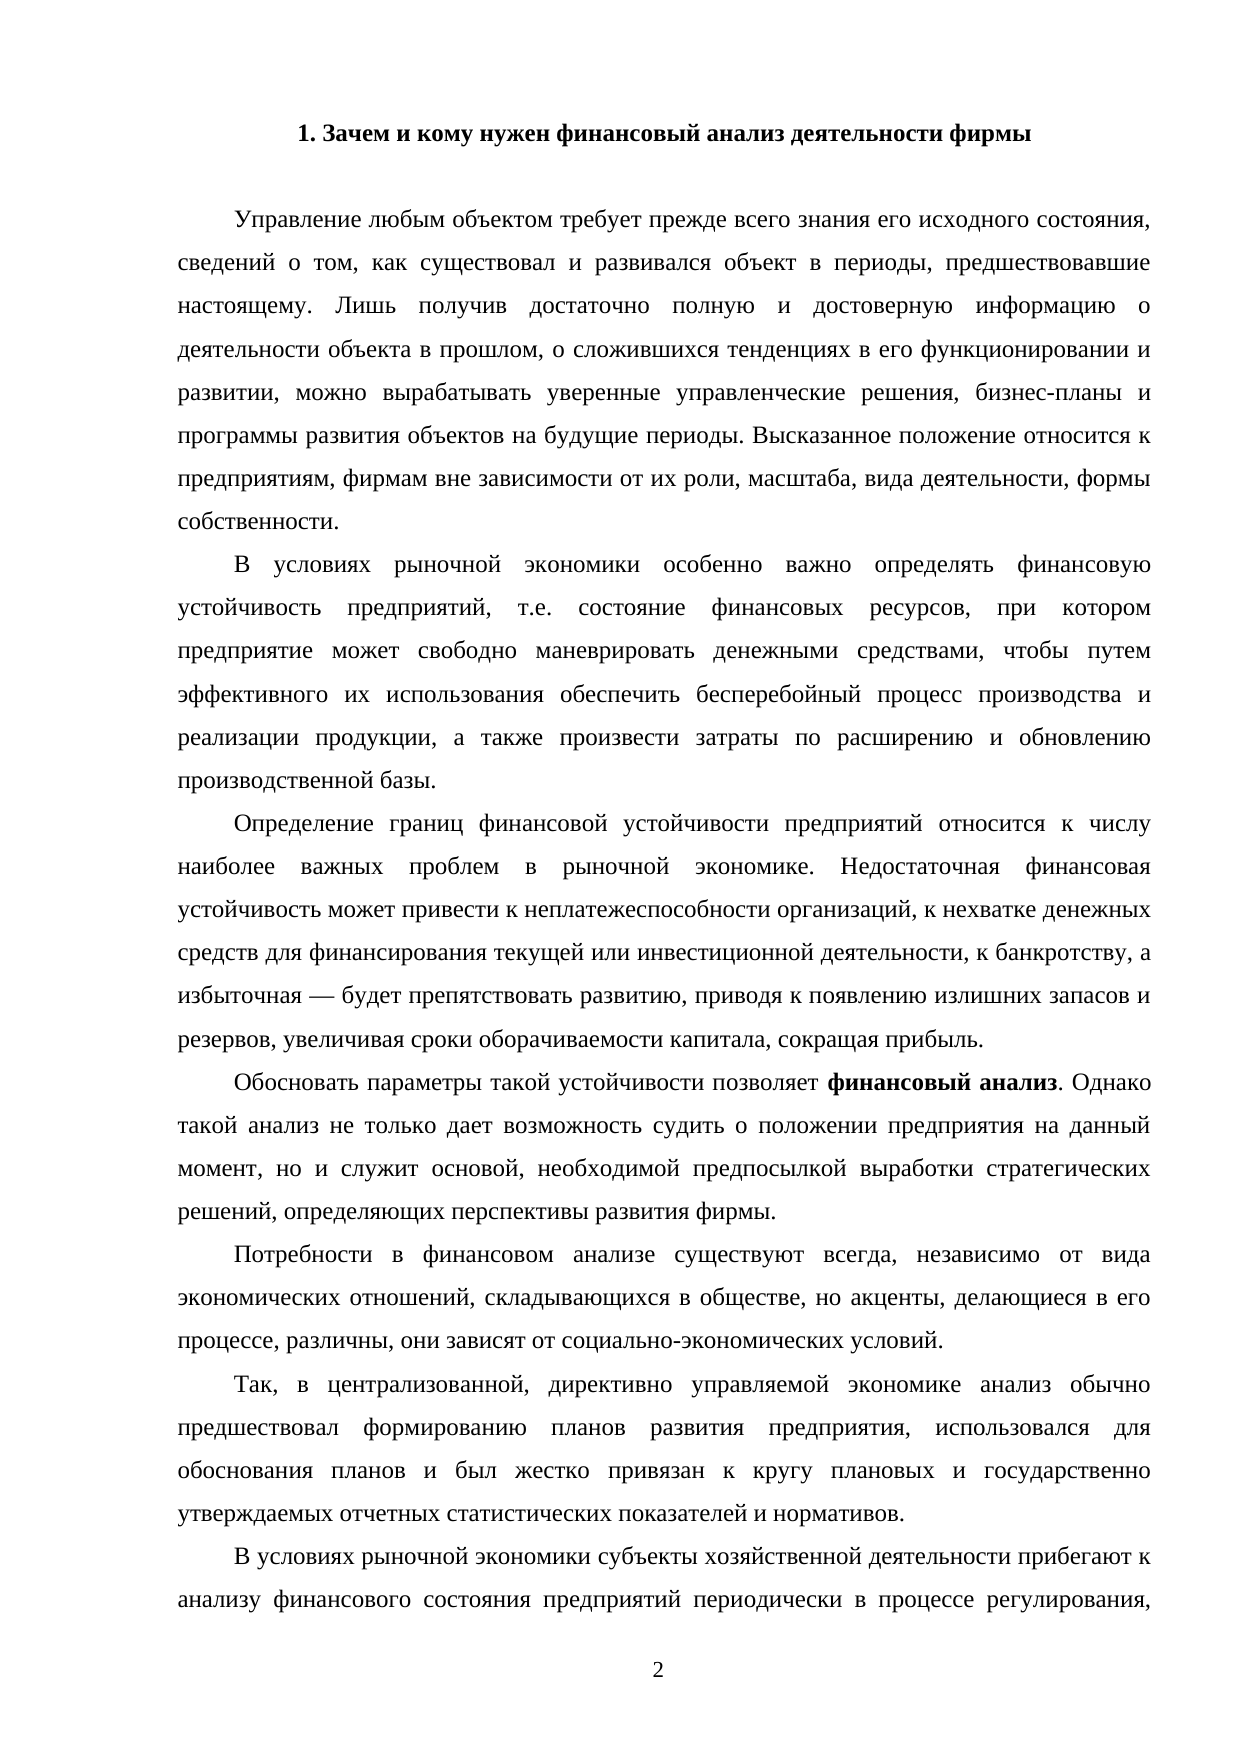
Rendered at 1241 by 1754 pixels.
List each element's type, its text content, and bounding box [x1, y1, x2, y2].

text Обосновать параметры такой устойчивости позволяет финансовый анализ. Однако такой анализ не только дает возможность судить о положении предприятия на данный момент, но и служит основой, необходимой предпосылкой выработки стратегических решений, определяющих перспективы развития фирмы. [177, 1067, 1152, 1225]
text Определение границ финансовой устойчивости предприятий относится к числу наиболее важных проблем в рыночной экономике. Недостаточная финансовая устойчивость может привести к неплатежеспособности организаций, к нехватке денежных средств для финансирования текущей или инвестиционной деятельности, к банкротству, а избыточная — будет препятствовать развитию, приводя к появлению излишних запасов и резервов, увеличивая сроки оборачиваемости капитала, сокращая прибыль. [177, 808, 1152, 1052]
text В условиях рыночной экономики особенно важно определять финансовую устойчивость предприятий, т.е. состояние финансовых ресурсов, при котором предприятие может свободно маневрировать денежными средствами, чтобы путем эффективного их использования обеспечить бесперебойный процесс производства и реализации продукции, а также произвести затраты по расширению и обновлению производственной базы. [177, 549, 1152, 794]
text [177, 1541, 1152, 1613]
subtitle 1. Зачем и кому нужен финансовый анализ деятельности фирмы [177, 118, 1152, 147]
text Управление любым объектом требует прежде всего знания его исходного состояния, сведений о том, как существовал и развивался объект в периоды, предшествовавшие настоящему. Лишь получив достаточно полную и достоверную информацию о деятельности объекта в прошлом, о сложившихся тенденциях в его функционировании и развитии, можно вырабатывать уверенные управленческие решения, бизнес-планы и программы развития объектов на будущие периоды. Высказанное положение относится к предприятиям, фирмам вне зависимости от их роли, масштаба, вида деятельности, формы собственности. [177, 204, 1152, 535]
text Потребности в финансовом анализе существуют всегда, независимо от вида экономических отношений, складывающихся в обществе, но акценты, делающиеся в его процессе, различны, они зависят от социально-экономических условий. [177, 1239, 1152, 1354]
text Так, в централизованной, директивно управляемой экономике анализ обычно предшествовал формированию планов развития предприятия, использовался для обоснования планов и был жестко привязан к кругу плановых и государственно утверждаемых отчетных статистических показателей и нормативов. [177, 1369, 1152, 1527]
